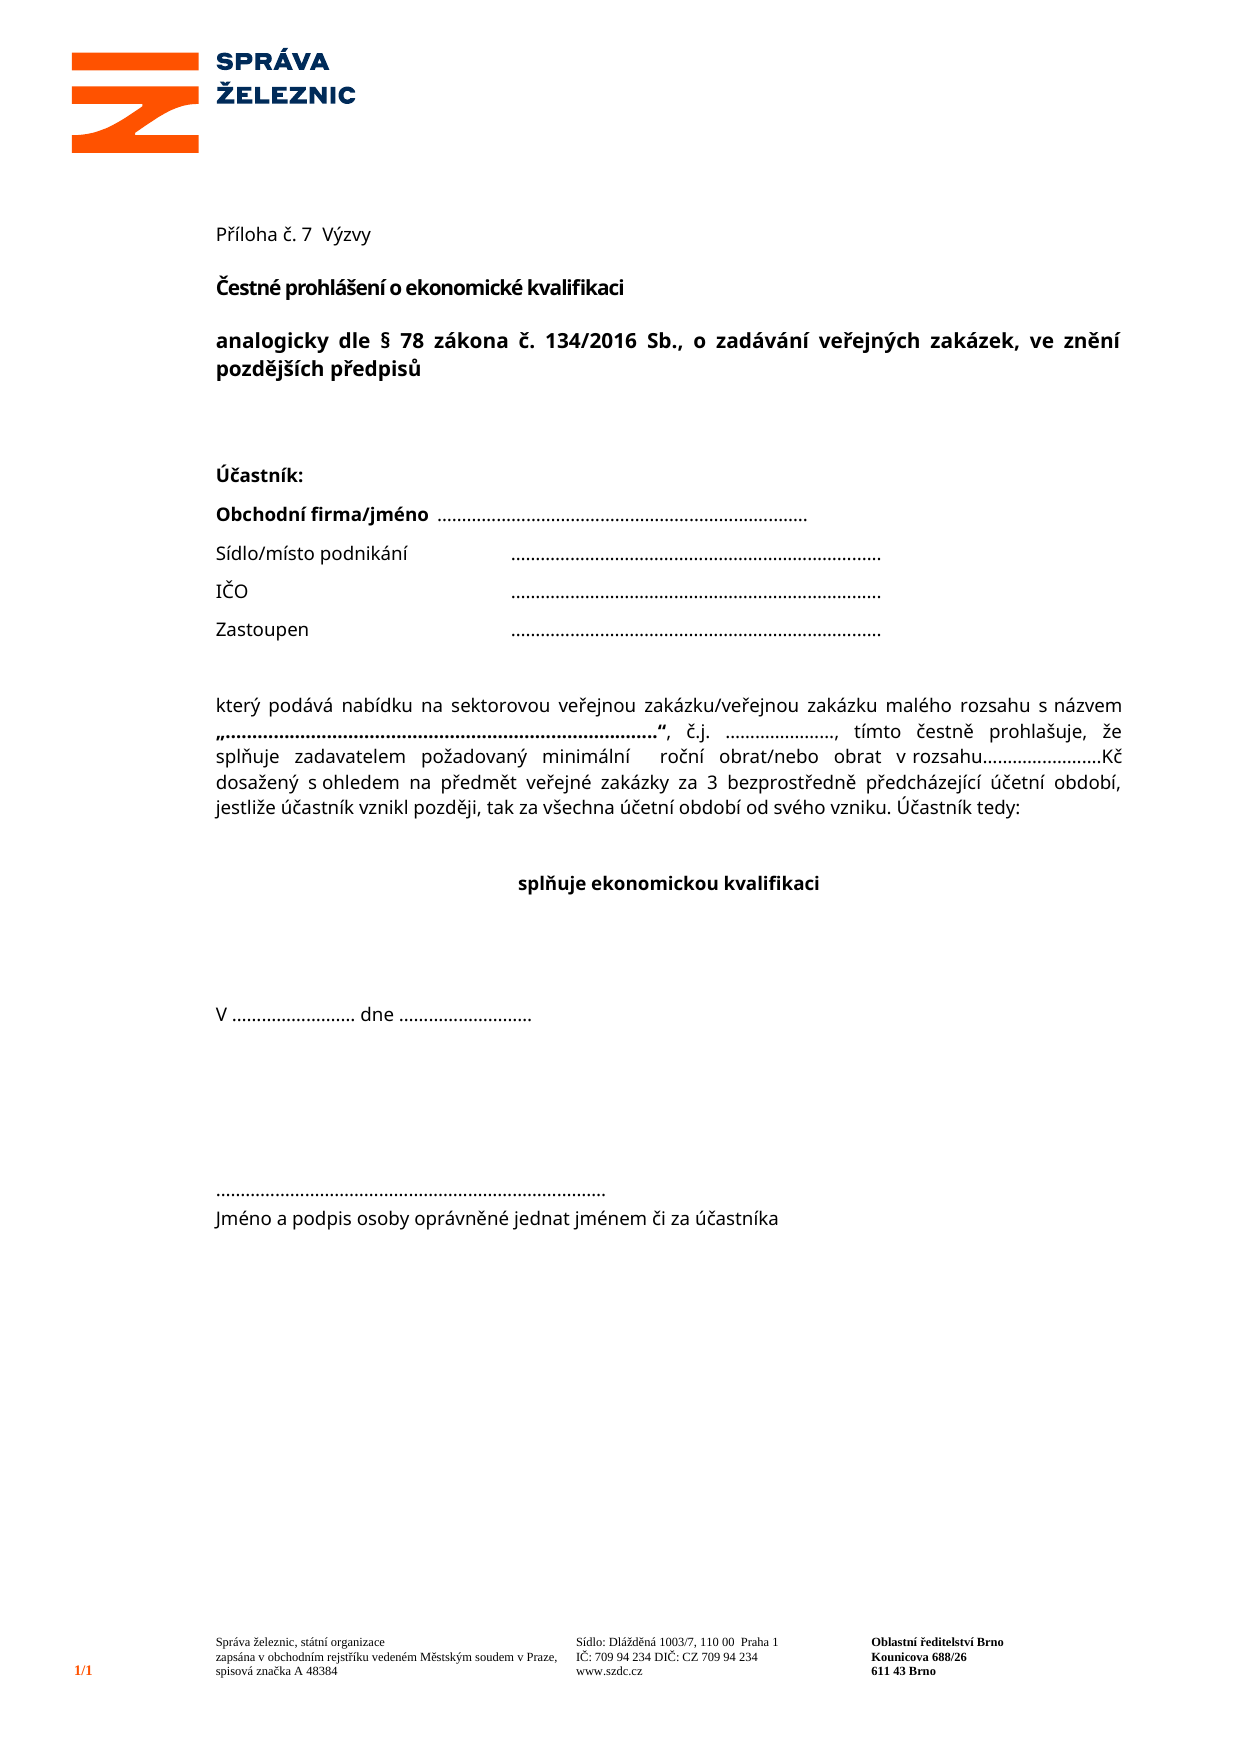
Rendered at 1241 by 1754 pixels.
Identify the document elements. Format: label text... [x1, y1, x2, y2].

text Obchodní firma/jméno …………………………………………………………..……. [216, 502, 1122, 527]
text ……………………………………………………………………. [216, 1173, 1121, 1202]
text Příloha č. 7 Výzvy [216, 222, 1122, 247]
text IČO ………………………………………………………………... [216, 578, 1122, 603]
text který podává nabídku na sektorovou veřejnou zakázku/veřejnou zakázku malého rozsahu s názvem „……………………………………………….……………………..“, č.j. ………….………, tímto čestně prohlašuje, že splňuje zadavatelem požadovaný minimální roční obrat/nebo obrat v rozsahu…………..……….Kč dosažený s ohledem na předmět veřejné zakázky za 3 bezprostředně předcházející účetní období, jestliže účastník vznikl později, tak za všechna účetní období od svého vzniku. Účastník tedy: [216, 692, 1122, 820]
text Jméno a podpis osoby oprávněné jednat jménem či za účastníka [216, 1202, 1121, 1231]
text splňuje ekonomickou kvalifikaci [216, 871, 1122, 896]
text Účastník: [216, 458, 1122, 489]
text Sídlo/místo podnikání ……………………………………………………………..…. [216, 540, 1122, 565]
text analogicky dle § 78 zákona č. 134/2016 Sb., o zadávání veřejných zakázek, ve znění pozdějších předpisů [216, 326, 1122, 383]
title Čestné prohlášení o ekonomické kvalifikaci [216, 273, 1122, 301]
text V ………………….… dne ……………………… [216, 998, 1121, 1027]
text Zastoupen ……………………………………………………………..…. [216, 616, 1122, 642]
